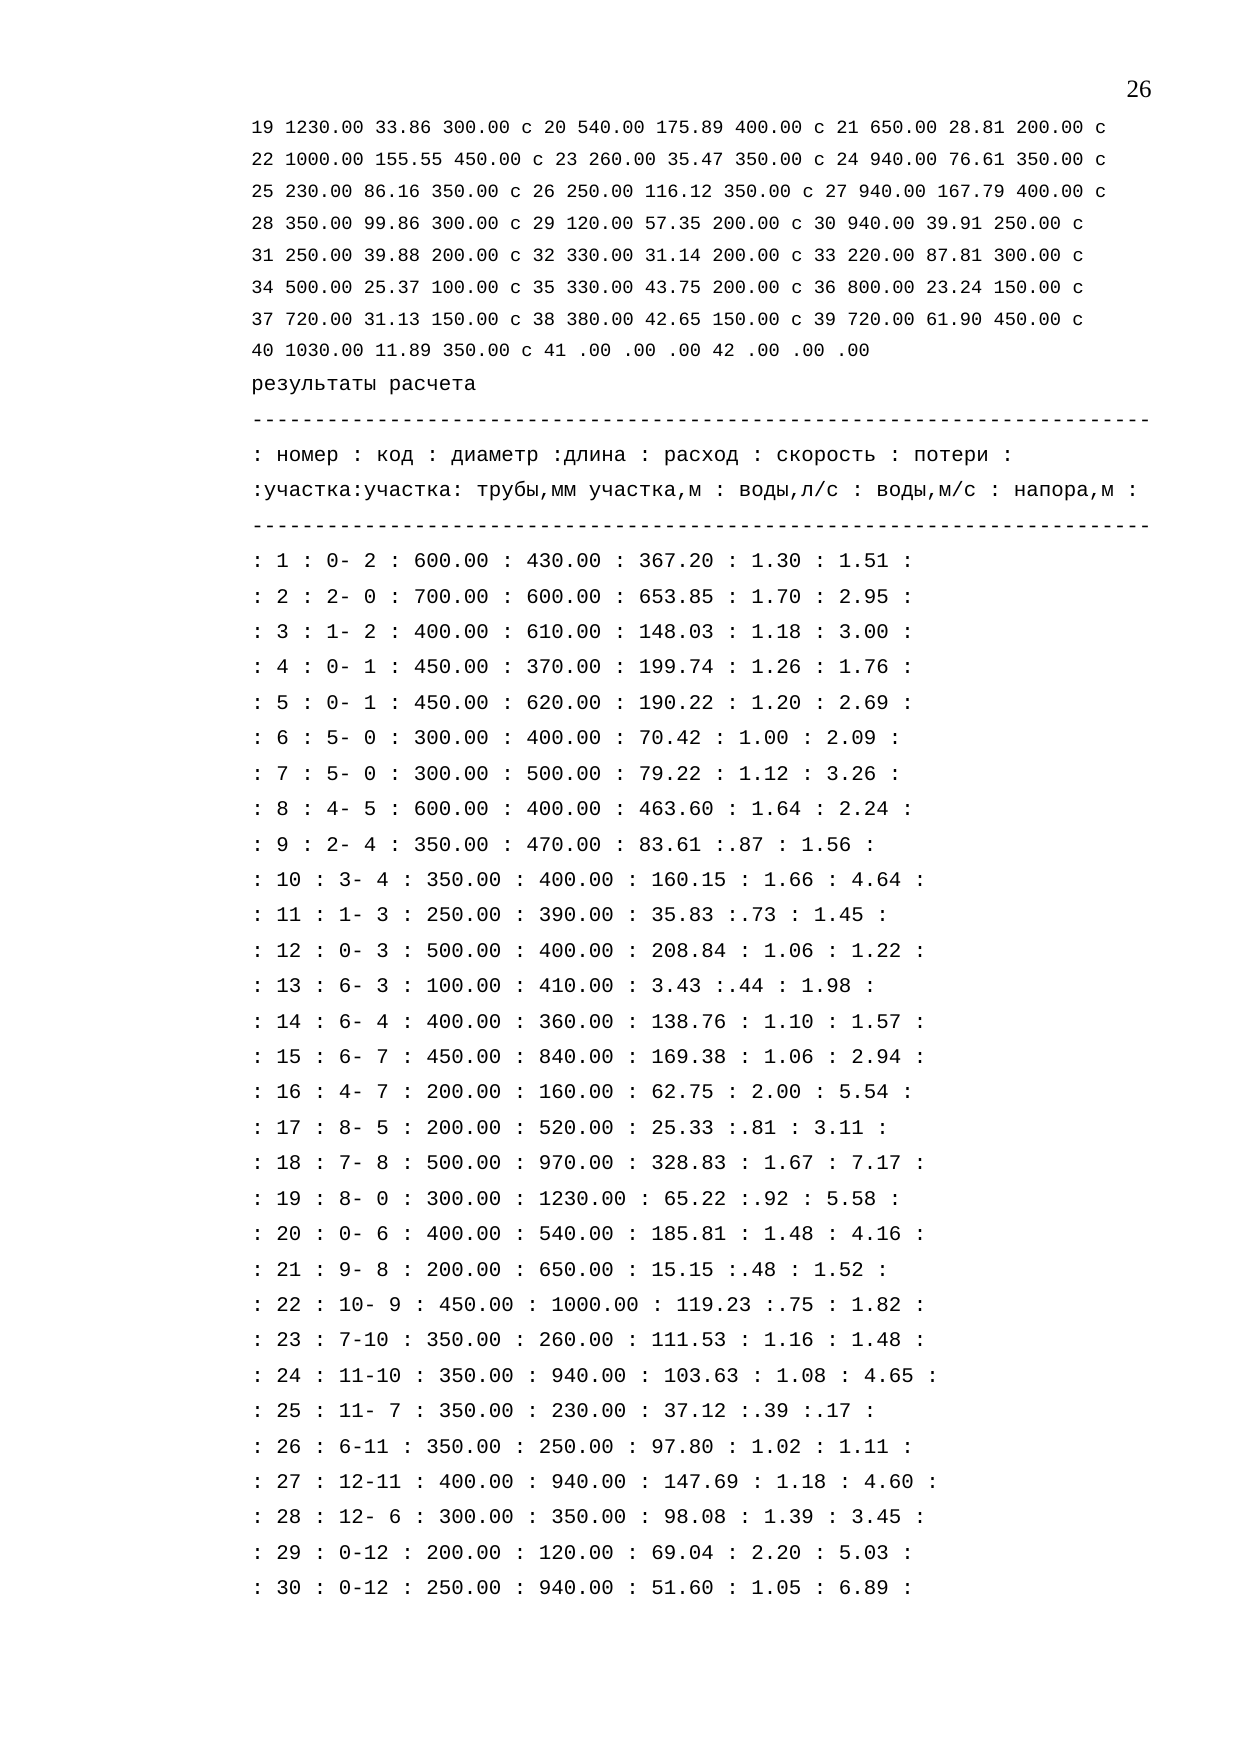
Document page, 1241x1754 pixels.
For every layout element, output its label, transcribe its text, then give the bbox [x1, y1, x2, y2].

text : 19 : 8- 0 : 300.00 : 1230.00 : 65.22 :.92 : 5.58 : [177, 1188, 1152, 1211]
text 37 720.00 31.13 150.00 c 38 380.00 42.65 150.00 c 39 720.00 61.90 450.00 c [177, 309, 1152, 331]
text : 11 : 1- 3 : 250.00 : 390.00 : 35.83 :.73 : 1.45 : [177, 904, 1152, 928]
text : 23 : 7-10 : 350.00 : 260.00 : 111.53 : 1.16 : 1.48 : [177, 1329, 1152, 1353]
text : 3 : 1- 2 : 400.00 : 610.00 : 148.03 : 1.18 : 3.00 : [177, 621, 1152, 645]
text : 14 : 6- 4 : 400.00 : 360.00 : 138.76 : 1.10 : 1.57 : [177, 1011, 1152, 1034]
text : 29 : 0-12 : 200.00 : 120.00 : 69.04 : 2.20 : 5.03 : [177, 1542, 1152, 1566]
text 31 250.00 39.88 200.00 c 32 330.00 31.14 200.00 c 33 220.00 87.81 300.00 c [177, 246, 1152, 267]
text : 5 : 0- 1 : 450.00 : 620.00 : 190.22 : 1.20 : 2.69 : [177, 692, 1152, 716]
text 40 1030.00 11.89 350.00 c 41 .00 .00 .00 42 .00 .00 .00 [177, 341, 1152, 362]
text : 8 : 4- 5 : 600.00 : 400.00 : 463.60 : 1.64 : 2.24 : [177, 798, 1152, 822]
text : 30 : 0-12 : 250.00 : 940.00 : 51.60 : 1.05 : 6.89 : [177, 1577, 1152, 1601]
text : 26 : 6-11 : 350.00 : 250.00 : 97.80 : 1.02 : 1.11 : [177, 1436, 1152, 1459]
text : 6 : 5- 0 : 300.00 : 400.00 : 70.42 : 1.00 : 2.09 : [177, 727, 1152, 751]
text : 28 : 12- 6 : 300.00 : 350.00 : 98.08 : 1.39 : 3.45 : [177, 1506, 1152, 1530]
text : 22 : 10- 9 : 450.00 : 1000.00 : 119.23 :.75 : 1.82 : [177, 1294, 1152, 1318]
text 34 500.00 25.37 100.00 c 35 330.00 43.75 200.00 c 36 800.00 23.24 150.00 c [177, 277, 1152, 299]
text 22 1000.00 155.55 450.00 c 23 260.00 35.47 350.00 c 24 940.00 76.61 350.00 c [177, 150, 1152, 171]
text : 18 : 7- 8 : 500.00 : 970.00 : 328.83 : 1.67 : 7.17 : [177, 1152, 1152, 1176]
text : 2 : 2- 0 : 700.00 : 600.00 : 653.85 : 1.70 : 2.95 : [177, 586, 1152, 609]
text : 10 : 3- 4 : 350.00 : 400.00 : 160.15 : 1.66 : 4.64 : [177, 869, 1152, 893]
text 28 350.00 99.86 300.00 c 29 120.00 57.35 200.00 c 30 940.00 39.91 250.00 c [177, 214, 1152, 235]
text : 7 : 5- 0 : 300.00 : 500.00 : 79.22 : 1.12 : 3.26 : [177, 763, 1152, 786]
text 25 230.00 86.16 350.00 c 26 250.00 116.12 350.00 c 27 940.00 167.79 400.00 c [177, 182, 1152, 203]
text : 12 : 0- 3 : 500.00 : 400.00 : 208.84 : 1.06 : 1.22 : [177, 940, 1152, 963]
text : 20 : 0- 6 : 400.00 : 540.00 : 185.81 : 1.48 : 4.16 : [177, 1223, 1152, 1247]
text : 9 : 2- 4 : 350.00 : 470.00 : 83.61 :.87 : 1.56 : [177, 833, 1152, 857]
text : 15 : 6- 7 : 450.00 : 840.00 : 169.38 : 1.06 : 2.94 : [177, 1046, 1152, 1070]
text 19 1230.00 33.86 300.00 c 20 540.00 175.89 400.00 c 21 650.00 28.81 200.00 c [177, 118, 1152, 139]
text : 4 : 0- 1 : 450.00 : 370.00 : 199.74 : 1.26 : 1.76 : [177, 656, 1152, 680]
text : 13 : 6- 3 : 100.00 : 410.00 : 3.43 :.44 : 1.98 : [177, 975, 1152, 999]
text : 17 : 8- 5 : 200.00 : 520.00 : 25.33 :.81 : 3.11 : [177, 1117, 1152, 1141]
text : 16 : 4- 7 : 200.00 : 160.00 : 62.75 : 2.00 : 5.54 : [177, 1081, 1152, 1105]
text : 21 : 9- 8 : 200.00 : 650.00 : 15.15 :.48 : 1.52 : [177, 1258, 1152, 1282]
text : 1 : 0- 2 : 600.00 : 430.00 : 367.20 : 1.30 : 1.51 : [177, 550, 1152, 574]
text ------------------------------------------------------------------------ [177, 515, 1152, 538]
text :участка:участка: трубы,мм участка,м : воды,л/c : воды,м/c : напора,м : [177, 479, 1152, 503]
text результаты расчета [177, 373, 1152, 397]
text ------------------------------------------------------------------------ [177, 408, 1152, 432]
text : 27 : 12-11 : 400.00 : 940.00 : 147.69 : 1.18 : 4.60 : [177, 1471, 1152, 1495]
text : номер : код : диаметр :длина : расход : скорость : потери : [177, 444, 1152, 468]
text : 24 : 11-10 : 350.00 : 940.00 : 103.63 : 1.08 : 4.65 : [177, 1365, 1152, 1388]
text : 25 : 11- 7 : 350.00 : 230.00 : 37.12 :.39 :.17 : [177, 1400, 1152, 1424]
